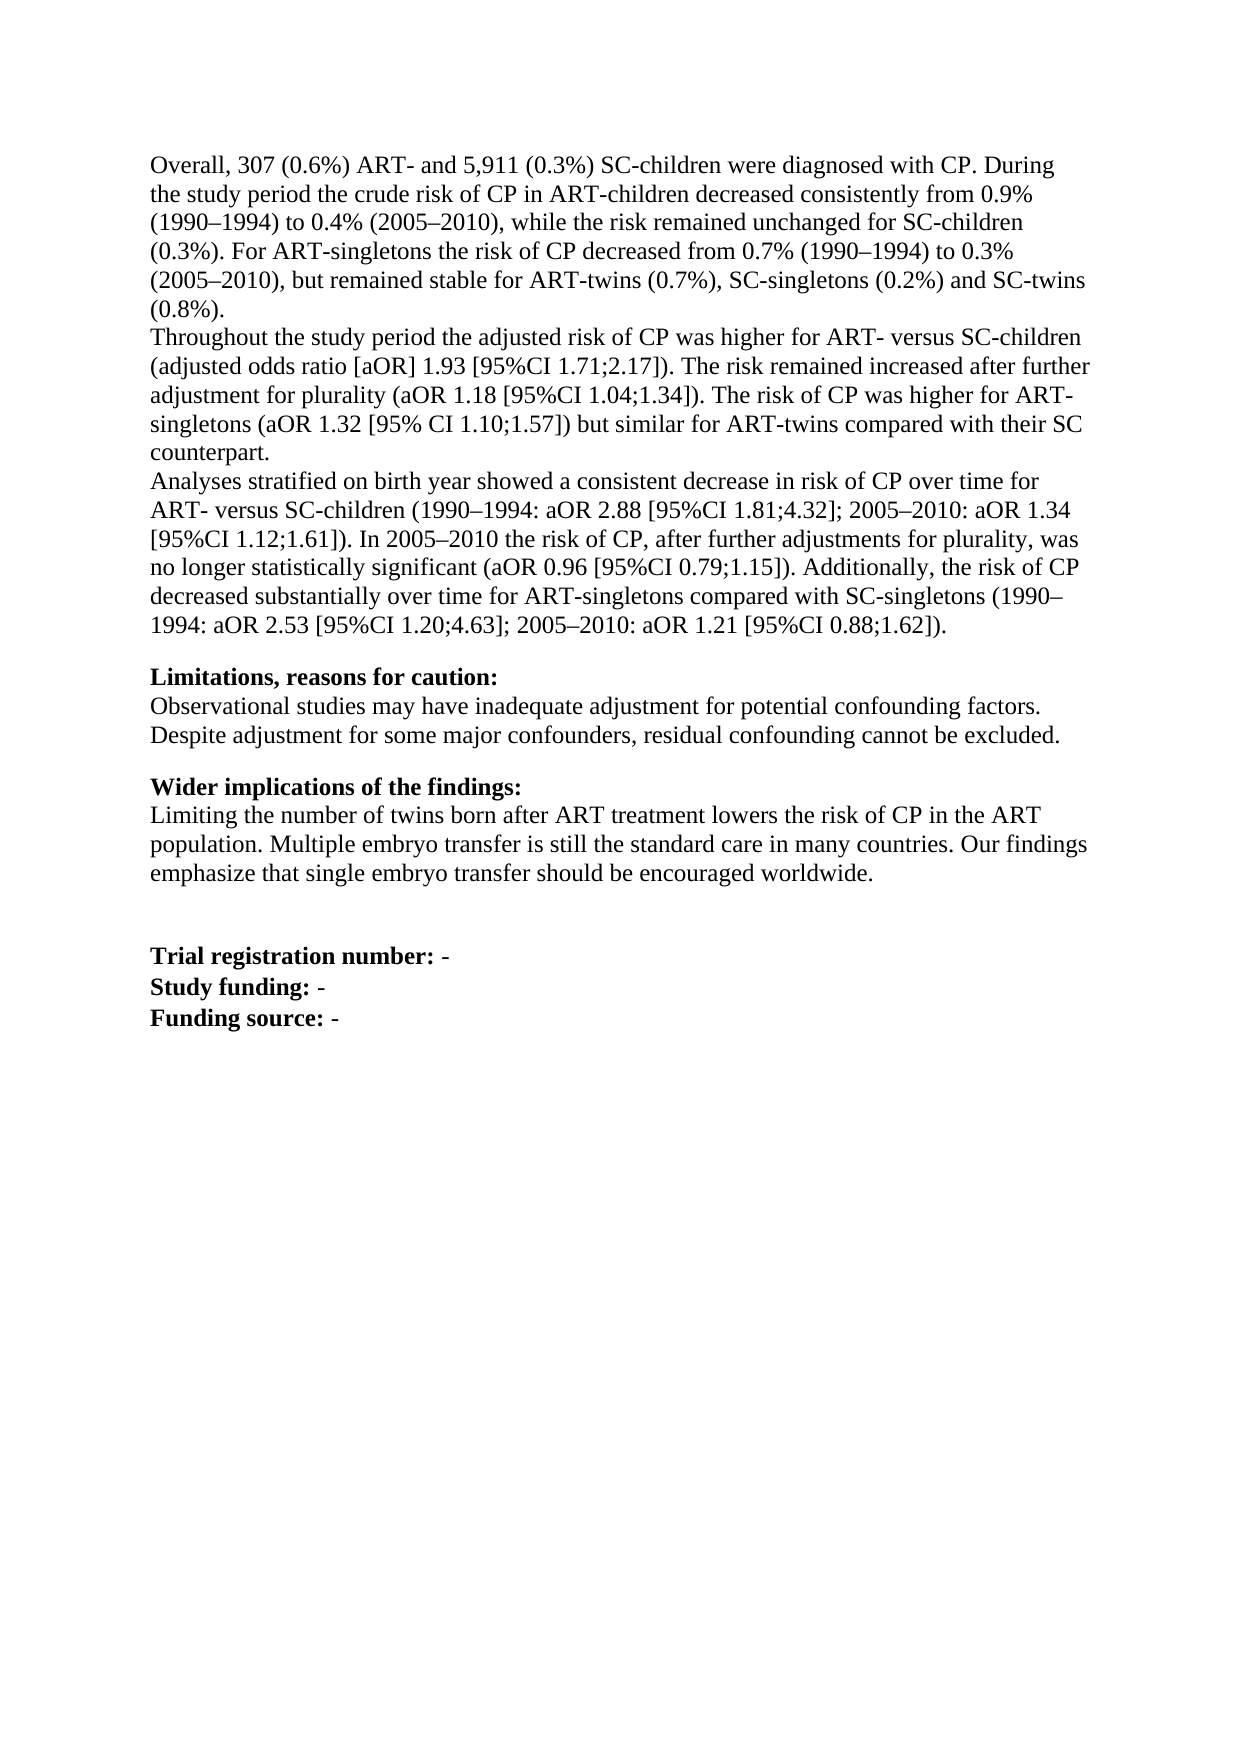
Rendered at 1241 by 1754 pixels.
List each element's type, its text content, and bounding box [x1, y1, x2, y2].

text Limitations, reasons for caution: [150, 662, 1090, 691]
text Trial registration number: - Study funding: - Funding source: - [150, 910, 1090, 1032]
text Observational studies may have inadequate adjustment for potential confounding factors. Despite adjustment for some major confounders, residual confounding cannot be excluded. [150, 691, 1090, 748]
text Limiting the number of twins born after ART treatment lowers the risk of CP in the ART population. Multiple embryo transfer is still the standard care in many countries. Our findings emphasize that single embryo transfer should be encouraged worldwide. [150, 801, 1090, 887]
text Overall, 307 (0.6%) ART- and 5,911 (0.3%) SC-children were diagnosed with CP. During the study period the crude risk of CP in ART-children decreased consistently from 0.9% (1990–1994) to 0.4% (2005–2010), while the risk remained unchanged for SC-children (0.3%). For ART-singletons the risk of CP decreased from 0.7% (1990–1994) to 0.3% (2005–2010), but remained stable for ART-twins (0.7%), SC-singletons (0.2%) and SC-twins (0.8%). Throughout the study period the adjusted risk of CP was higher for ART- versus SC-children (adjusted odds ratio [aOR] 1.93 [95%CI 1.71;2.17]). The risk remained increased after further adjustment for plurality (aOR 1.18 [95%CI 1.04;1.34]). The risk of CP was higher for ART-singletons (aOR 1.32 [95% CI 1.10;1.57]) but similar for ART-twins compared with their SC counterpart. Analyses stratified on birth year showed a consistent decrease in risk of CP over time for ART- versus SC-children (1990–1994: aOR 2.88 [95%CI 1.81;4.32]; 2005–2010: aOR 1.34 [95%CI 1.12;1.61]). In 2005–2010 the risk of CP, after further adjustments for plurality, was no longer statistically significant (aOR 0.96 [95%CI 0.79;1.15]). Additionally, the risk of CP decreased substantially over time for ART-singletons compared with SC-singletons (1990–1994: aOR 2.53 [95%CI 1.20;4.63]; 2005–2010: aOR 1.21 [95%CI 0.88;1.62]). [150, 150, 1090, 639]
text Wider implications of the findings: [150, 772, 1090, 801]
